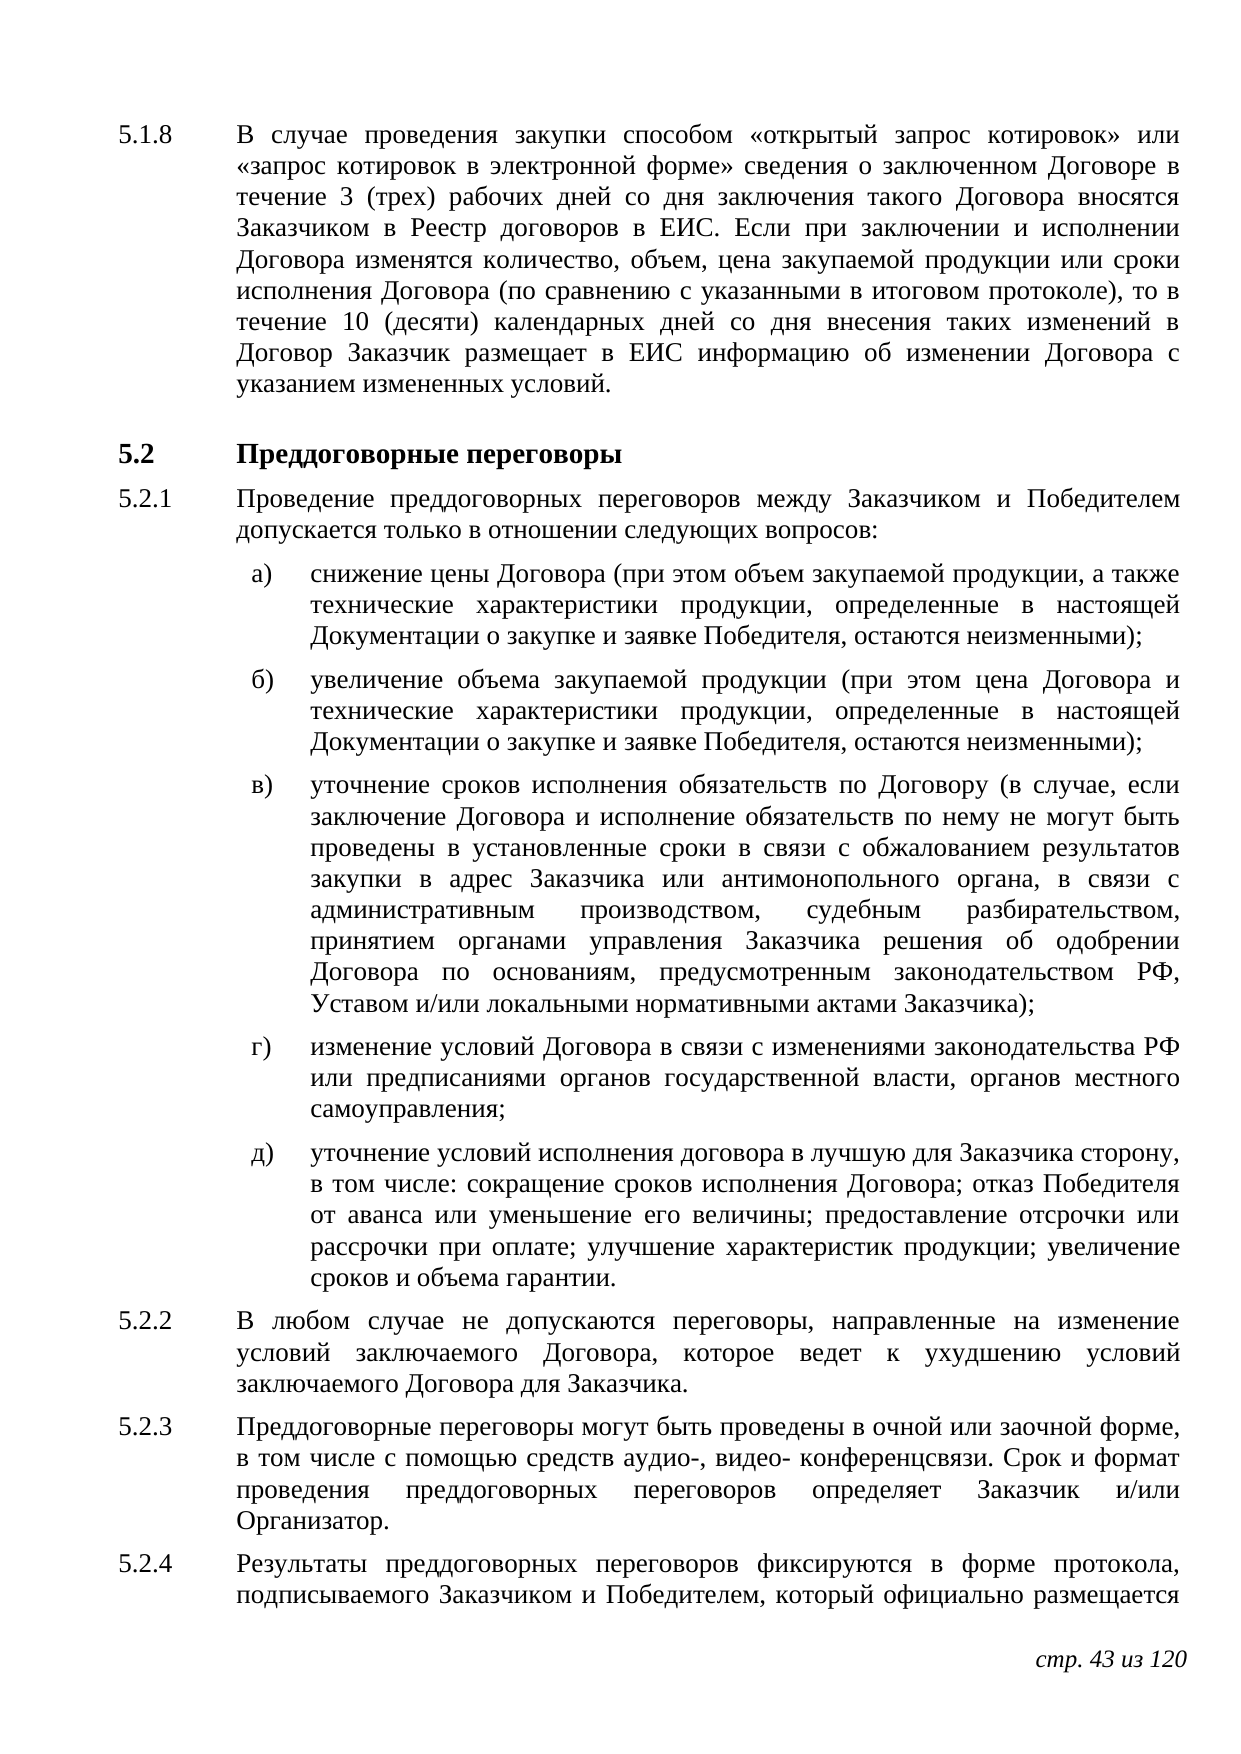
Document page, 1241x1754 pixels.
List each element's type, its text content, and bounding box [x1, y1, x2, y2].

text В любом случае не допускаются переговоры, направленные на изменение условий заключаемого Договора, которое ведет к ухудшению условий заключаемого Договора для Заказчика. [118, 1304, 1181, 1398]
text Преддоговорные переговоры могут быть проведены в очной или заочной форме, в том числе с помощью средств аудио-, видео- конференцсвязи. Срок и формат проведения преддоговорных переговоров определяет Заказчик и/или Организатор. [118, 1410, 1181, 1535]
text Проведение преддоговорных переговоров между Заказчиком и Победителем допускается только в отношении следующих вопросов: [118, 482, 1181, 544]
text уточнение условий исполнения договора в лучшую для Заказчика сторону, в том числе: сокращение сроков исполнения Договора; отказ Победителя от аванса или уменьшение его величины; предоставление отсрочки или рассрочки при оплате; улучшение характеристик продукции; увеличение сроков и объема гарантии. [251, 1136, 1181, 1292]
subtitle Преддоговорные переговоры [118, 436, 1181, 469]
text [118, 1547, 1181, 1610]
text В случае проведения закупки способом «открытый запрос котировок» или «запрос котировок в электронной форме» сведения о заключенном Договоре в течение 3 (трех) рабочих дней со дня заключения такого Договора вносятся Заказчиком в Реестр договоров в ЕИС. Если при заключении и исполнении Договора изменятся количество, объем, цена закупаемой продукции или сроки исполнения Договора (по сравнению с указанными в итоговом протоколе), то в течение 10 (десяти) календарных дней со дня внесения таких изменений в Договор Заказчик размещает в ЕИС информацию об изменении Договора с указанием измененных условий. [118, 118, 1181, 398]
text изменение условий Договора в связи с изменениями законодательства РФ или предписаниями органов государственной власти, органов местного самоуправления; [251, 1030, 1181, 1124]
text уточнение сроков исполнения обязательств по Договору (в случае, если заключение Договора и исполнение обязательств по нему не могут быть проведены в установленные сроки в связи с обжалованием результатов закупки в адрес Заказчика или антимонопольного органа, в связи с административным производством, судебным разбирательством, принятием органами управления Заказчика решения об одобрении Договора по основаниям, предусмотренным законодательством РФ, Уставом и/или локальными нормативными актами Заказчика); [251, 769, 1181, 1018]
text снижение цены Договора (при этом объем закупаемой продукции, а также технические характеристики продукции, определенные в настоящей Документации о закупке и заявке Победителя, остаются неизменными); [251, 557, 1181, 650]
text увеличение объема закупаемой продукции (при этом цена Договора и технические характеристики продукции, определенные в настоящей Документации о закупке и заявке Победителя, остаются неизменными); [251, 663, 1181, 756]
